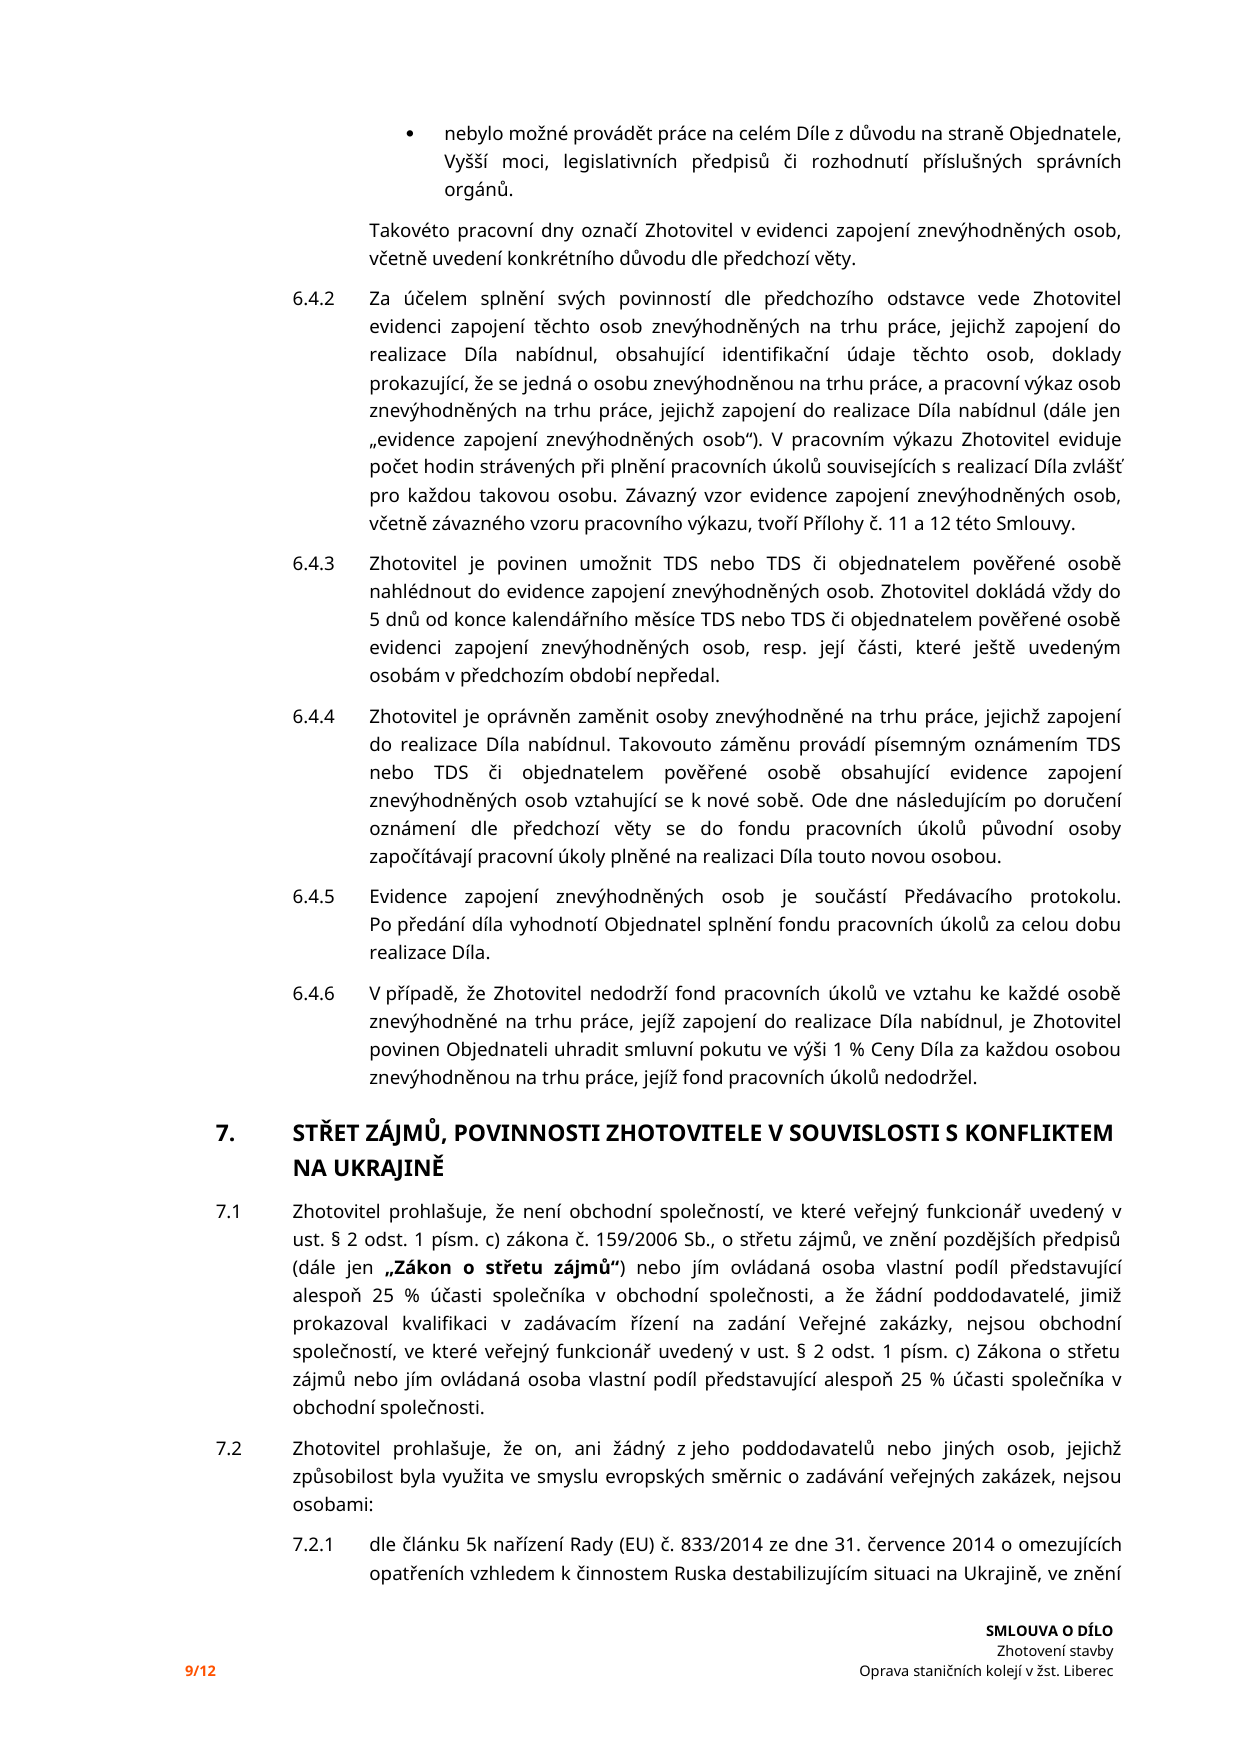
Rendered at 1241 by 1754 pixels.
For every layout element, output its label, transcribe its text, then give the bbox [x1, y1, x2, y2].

text Takovéto pracovní dny označí Zhotovitel v evidenci zapojení znevýhodněných osob, včetně uvedení konkrétního důvodu dle předchozí věty. [369, 217, 1122, 271]
text Střet zájmů, povinnosti Zhotovitele v souvislosti s konfliktem na Ukrajině [216, 1117, 1122, 1183]
text Za účelem splnění svých povinností dle předchozího odstavce vede Zhotovitel evidenci zapojení těchto osob znevýhodněných na trhu práce, jejichž zapojení do realizace Díla nabídnul, obsahující identifikační údaje těchto osob, doklady prokazující, že se jedná o osobu znevýhodněnou na trhu práce, a pracovní výkaz osob znevýhodněných na trhu práce, jejichž zapojení do realizace Díla nabídnul (dále jen „evidence zapojení znevýhodněných osob“). V pracovním výkazu Zhotovitel eviduje počet hodin strávených při plnění pracovních úkolů souvisejících s realizací Díla zvlášť pro každou takovou osobu. Závazný vzor evidence zapojení znevýhodněných osob, včetně závazného vzoru pracovního výkazu, tvoří Přílohy č. 11 a 12 této Smlouvy. [292, 286, 1122, 535]
list nebylo možné provádět práce na celém Díle z důvodu na straně Objednatele, Vyšší moci, legislativních předpisů či rozhodnutí příslušných správních orgánů. [407, 121, 1122, 202]
text Zhotovitel je oprávněn zaměnit osoby znevýhodněné na trhu práce, jejichž zapojení do realizace Díla nabídnul. Takovouto záměnu provádí písemným oznámením TDS nebo TDS či objednatelem pověřené osobě obsahující evidence zapojení znevýhodněných osob vztahující se k nové sobě. Ode dne následujícím po doručení oznámení dle předchozí věty se do fondu pracovních úkolů původní osoby započítávají pracovní úkoly plněné na realizaci Díla touto novou osobou. [292, 703, 1122, 869]
text V případě, že Zhotovitel nedodrží fond pracovních úkolů ve vztahu ke každé osobě znevýhodněné na trhu práce, jejíž zapojení do realizace Díla nabídnul, je Zhotovitel povinen Objednateli uhradit smluvní pokutu ve výši 1 % Ceny Díla za každou osobou znevýhodněnou na trhu práce, jejíž fond pracovních úkolů nedodržel. [292, 980, 1122, 1090]
text Zhotovitel prohlašuje, že on, ani žádný z jeho poddodavatelů nebo jiných osob, jejichž způsobilost byla využita ve smyslu evropských směrnic o zadávání veřejných zakázek, nejsou osobami: [216, 1435, 1122, 1517]
text Zhotovitel prohlašuje, že není obchodní společností, ve které veřejný funkcionář uvedený v ust. § 2 odst. 1 písm. c) zákona č. 159/2006 Sb., o střetu zájmů, ve znění pozdějších předpisů (dále jen „Zákon o střetu zájmů“) nebo jím ovládaná osoba vlastní podíl představující alespoň 25 % účasti společníka v obchodní společnosti, a že žádní poddodavatelé, jimiž prokazoval kvalifikaci v zadávacím řízení na zadání Veřejné zakázky, nejsou obchodní společností, ve které veřejný funkcionář uvedený v ust. § 2 odst. 1 písm. c) Zákona o střetu zájmů nebo jím ovládaná osoba vlastní podíl představující alespoň 25 % účasti společníka v obchodní společnosti. [216, 1198, 1122, 1420]
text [292, 1532, 1122, 1585]
text Evidence zapojení znevýhodněných osob je součástí Předávacího protokolu. Po předání díla vyhodnotí Objednatel splnění fondu pracovních úkolů za celou dobu realizace Díla. [292, 884, 1122, 965]
text Zhotovitel je povinen umožnit TDS nebo TDS či objednatelem pověřené osobě nahlédnout do evidence zapojení znevýhodněných osob. Zhotovitel dokládá vždy do 5 dnů od konce kalendářního měsíce TDS nebo TDS či objednatelem pověřené osobě evidenci zapojení znevýhodněných osob, resp. její části, které ještě uvedeným osobám v předchozím období nepředal. [292, 550, 1122, 688]
